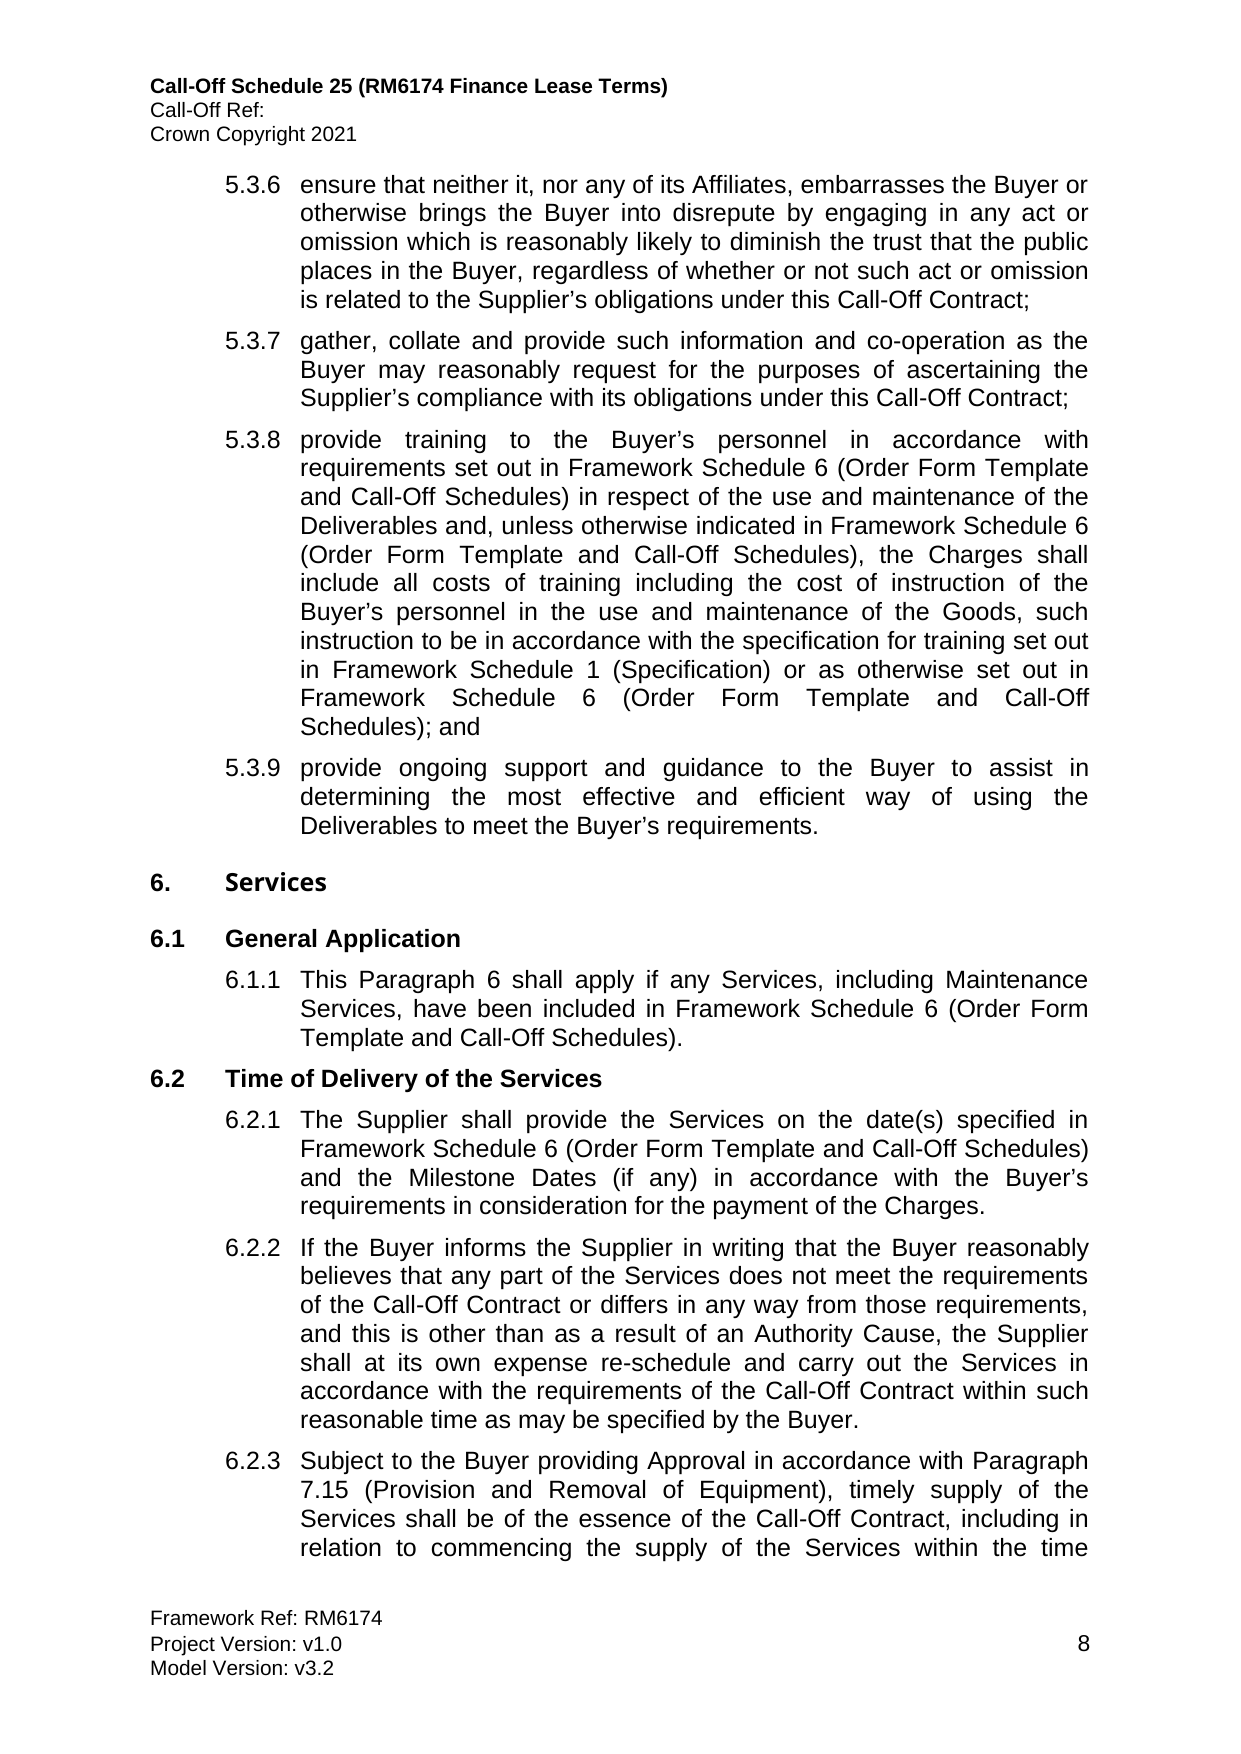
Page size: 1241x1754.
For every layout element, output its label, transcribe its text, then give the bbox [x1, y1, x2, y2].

list General Application [150, 924, 1090, 952]
list The Supplier shall provide the Services on the date(s) specified in Framework Schedule 6 (Order Form Template and Call-Off Schedules) and the Milestone Dates (if any) in accordance with the Buyer’s requirements in consideration for the payment of the Charges. [225, 1105, 1090, 1220]
list provide training to the Buyer’s personnel in accordance with requirements set out in Framework Schedule 6 (Order Form Template and Call-Off Schedules) in respect of the use and maintenance of the Deliverables and, unless otherwise indicated in Framework Schedule 6 (Order Form Template and Call-Off Schedules), the Charges shall include all costs of training including the cost of instruction of the Buyer’s personnel in the use and maintenance of the Goods, such instruction to be in accordance with the specification for training set out in Framework Schedule 1 (Specification) or as otherwise set out in Framework Schedule 6 (Order Form Template and Call-Off Schedules); and [225, 425, 1090, 741]
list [225, 1446, 1090, 1561]
list Services [150, 865, 1090, 899]
list ensure that neither it, nor any of its Affiliates, embarrasses the Buyer or otherwise brings the Buyer into disrepute by engaging in any act or omission which is reasonably likely to diminish the trust that the public places in the Buyer, regardless of whether or not such act or omission is related to the Supplier’s obligations under this Call-Off Contract; [225, 170, 1090, 313]
list Time of Delivery of the Services [150, 1064, 1090, 1092]
list provide ongoing support and guidance to the Buyer to assist in determining the most effective and efficient way of using the Deliverables to meet the Buyer’s requirements. [225, 753, 1090, 840]
list This Paragraph 6 shall apply if any Services, including Maintenance Services, have been included in Framework Schedule 6 (Order Form Template and Call-Off Schedules). [225, 965, 1090, 1051]
list If the Buyer informs the Supplier in writing that the Buyer reasonably believes that any part of the Services does not meet the requirements of the Call-Off Contract or differs in any way from those requirements, and this is other than as a result of an Authority Cause, the Supplier shall at its own expense re-schedule and carry out the Services in accordance with the requirements of the Call-Off Contract within such reasonable time as may be specified by the Buyer. [225, 1232, 1090, 1434]
list gather, collate and provide such information and co-operation as the Buyer may reasonably request for the purposes of ascertaining the Supplier’s compliance with its obligations under this Call-Off Contract; [225, 326, 1090, 412]
